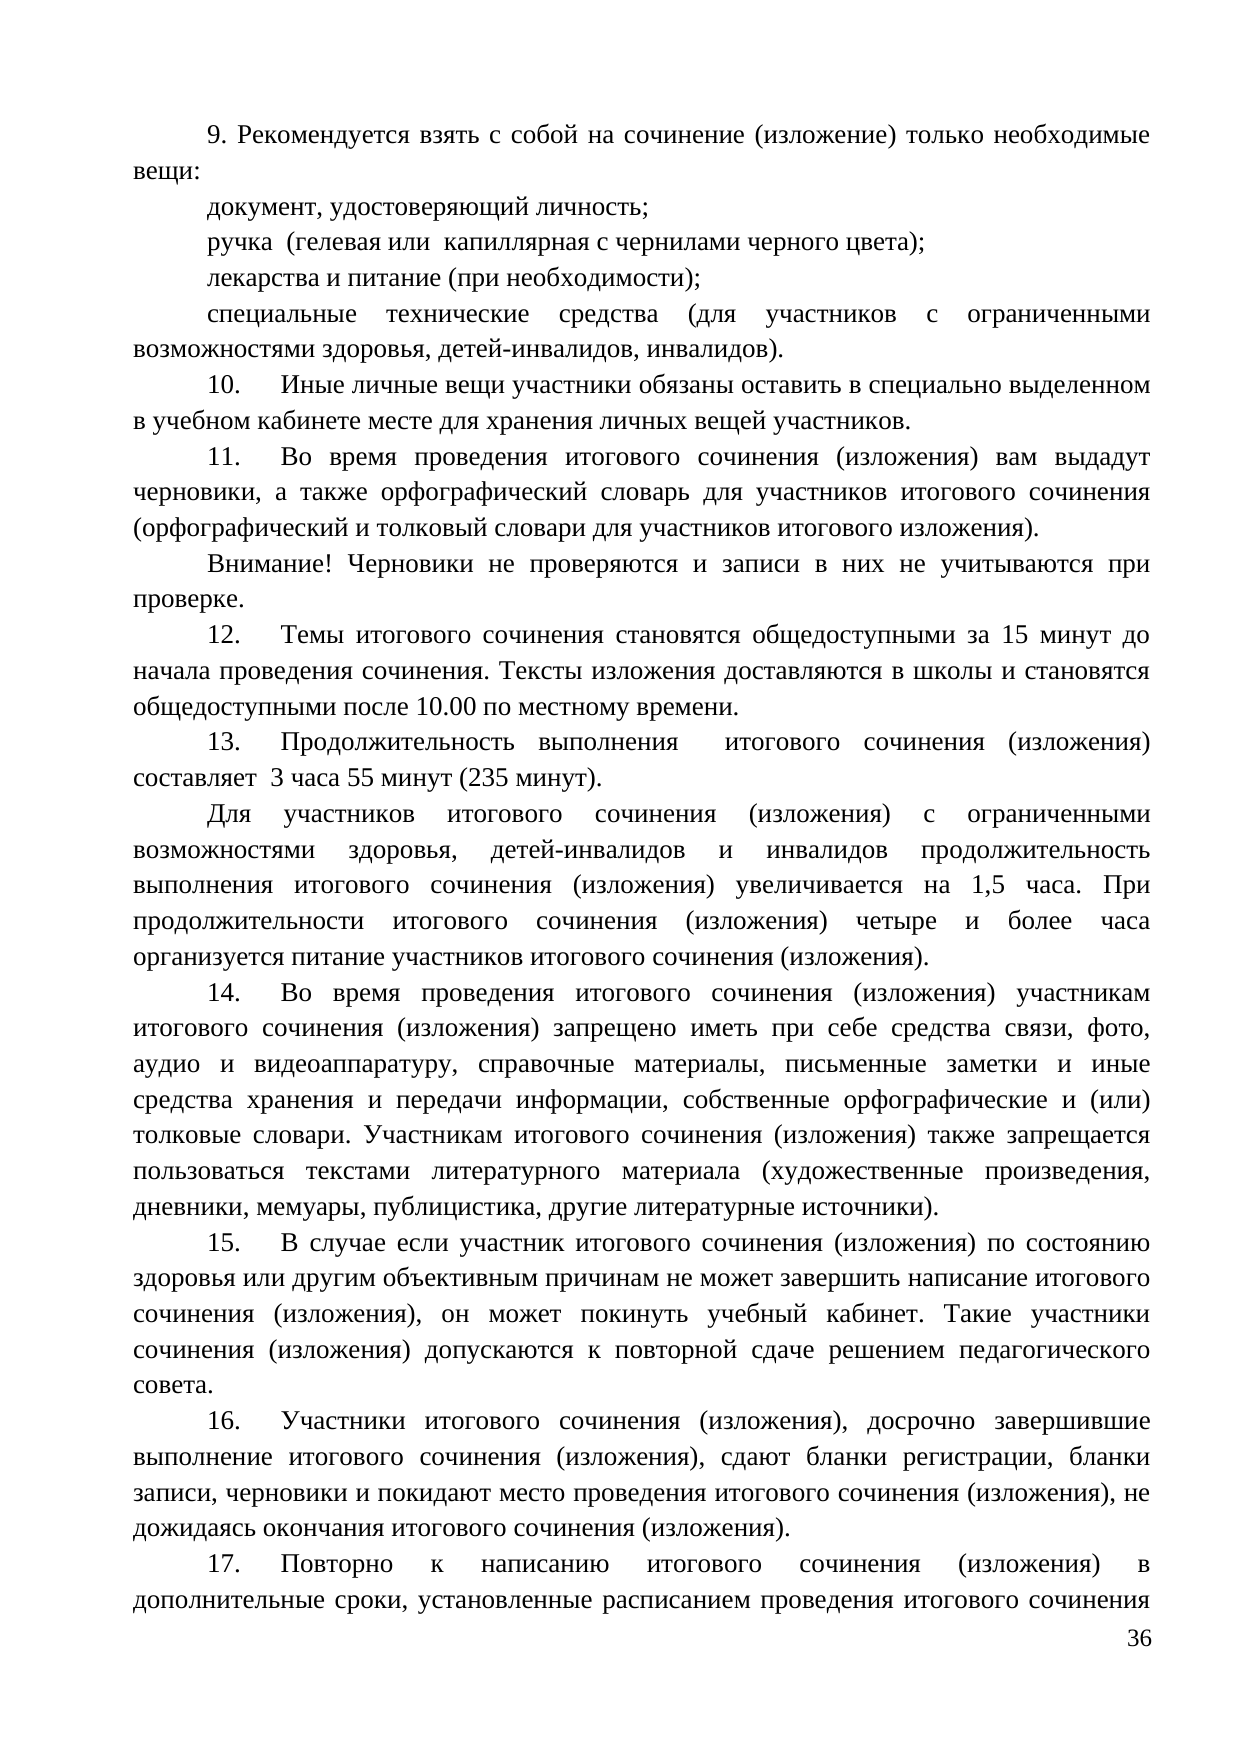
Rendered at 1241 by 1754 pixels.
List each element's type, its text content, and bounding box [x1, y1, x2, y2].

list Во время проведения итогового сочинения (изложения) вам выдадут черновики, а также орфографический словарь для участников итогового сочинения (орфографический и толковый словари для участников итогового изложения). [133, 440, 1152, 542]
list В случае если участник итогового сочинения (изложения) по состоянию здоровья или другим объективным причинам не может завершить написание итогового сочинения (изложения), он может покинуть учебный кабинет. Такие участники сочинения (изложения) допускаются к повторной сдаче решением педагогического совета. [133, 1226, 1152, 1400]
text ручка (гелевая или капиллярная с чернилами черного цвета); [133, 225, 1152, 256]
text 9. Рекомендуется взять с собой на сочинение (изложение) только необходимые вещи: [133, 118, 1152, 185]
text Внимание! Черновики не проверяются и записи в них не учитываются при проверке. [133, 547, 1152, 614]
list Продолжительность выполнения итогового сочинения (изложения) составляет 3 часа 55 минут (235 минут). [133, 726, 1152, 792]
list Участники итогового сочинения (изложения), досрочно завершившие выполнение итогового сочинения (изложения), сдают бланки регистрации, бланки записи, черновики и покидают место проведения итогового сочинения (изложения), не дожидаясь окончания итогового сочинения (изложения). [133, 1404, 1152, 1543]
list Во время проведения итогового сочинения (изложения) участникам итогового сочинения (изложения) запрещено иметь при себе средства связи, фото, аудио и видеоаппаратуру, справочные материалы, письменные заметки и иные средства хранения и передачи информации, собственные орфографические и (или) толковые словари. Участникам итогового сочинения (изложения) также запрещается пользоваться текстами литературного материала (художественные произведения, дневники, мемуары, публицистика, другие литературные источники). [133, 976, 1152, 1221]
list Иные личные вещи участники обязаны оставить в специально выделенном в учебном кабинете месте для хранения личных вещей участников. [133, 368, 1152, 435]
list Темы итогового сочинения становятся общедоступными за 15 минут до начала проведения сочинения. Тексты изложения доставляются в школы и становятся общедоступными после 10.00 по местному времени. [133, 618, 1152, 721]
text Для участников итогового сочинения (изложения) с ограниченными возможностями здоровья, детей-инвалидов и инвалидов продолжительность выполнения итогового сочинения (изложения) увеличивается на 1,5 часа. При продолжительности итогового сочинения (изложения) четыре и более часа организуется питание участников итогового сочинения (изложения). [133, 797, 1152, 971]
text лекарства и питание (при необходимости); [133, 261, 1152, 292]
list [133, 1547, 1152, 1614]
text документ, удостоверяющий личность; [133, 189, 1152, 221]
text специальные технические средства (для участников с ограниченными возможностями здоровья, детей-инвалидов, инвалидов). [133, 297, 1152, 364]
